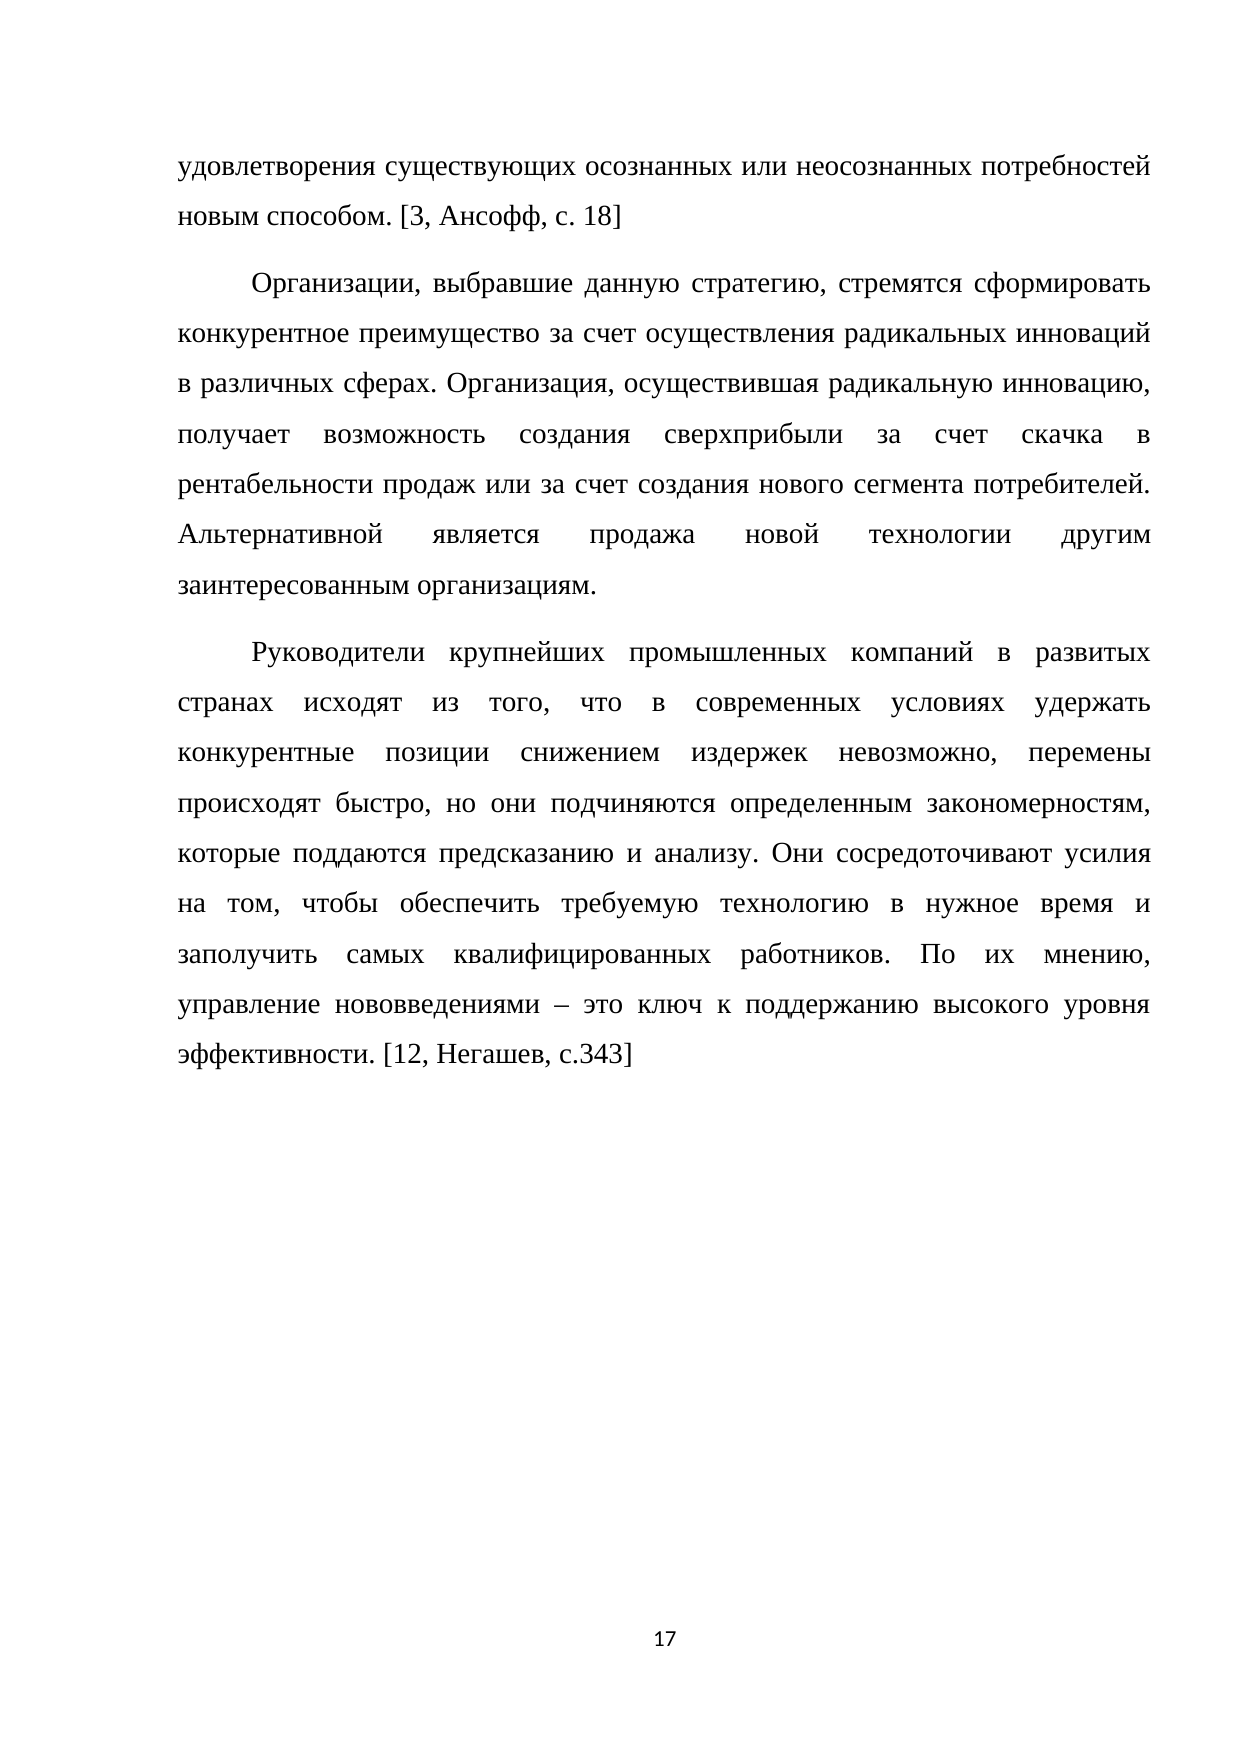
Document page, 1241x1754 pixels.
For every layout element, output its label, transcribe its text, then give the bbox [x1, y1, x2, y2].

text Руководители крупнейших промышленных компаний в развитых странах исходят из того, что в современных условиях удержать конкурентные позиции снижением издержек невозможно, перемены происходят быстро, но они подчиняются определенным закономерностям, которые поддаются предcказанию и анализу. Они сосредоточивают усилия на том, чтобы обеспечить требуемую технологию в нужное время и заполучить самых квалифицированных работников. По их мнению, управление нововведениями – это ключ к поддержанию высокого уровня эффективности. [12, Негашев, с.343] [177, 634, 1152, 1070]
text Организации, выбравшие данную стратегию, стремятся сформировать конкурентное преимущество за счет осуществления радикальных инноваций в различных сферах. Организация, осуществившая радикальную инновацию, получает возможность создания сверхприбыли за счет скачка в рентабельности продаж или за счет создания нового сегмента потребителей. Альтернативной является продажа новой технологии другим заинтересованным организациям. [177, 265, 1152, 600]
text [177, 148, 1152, 232]
